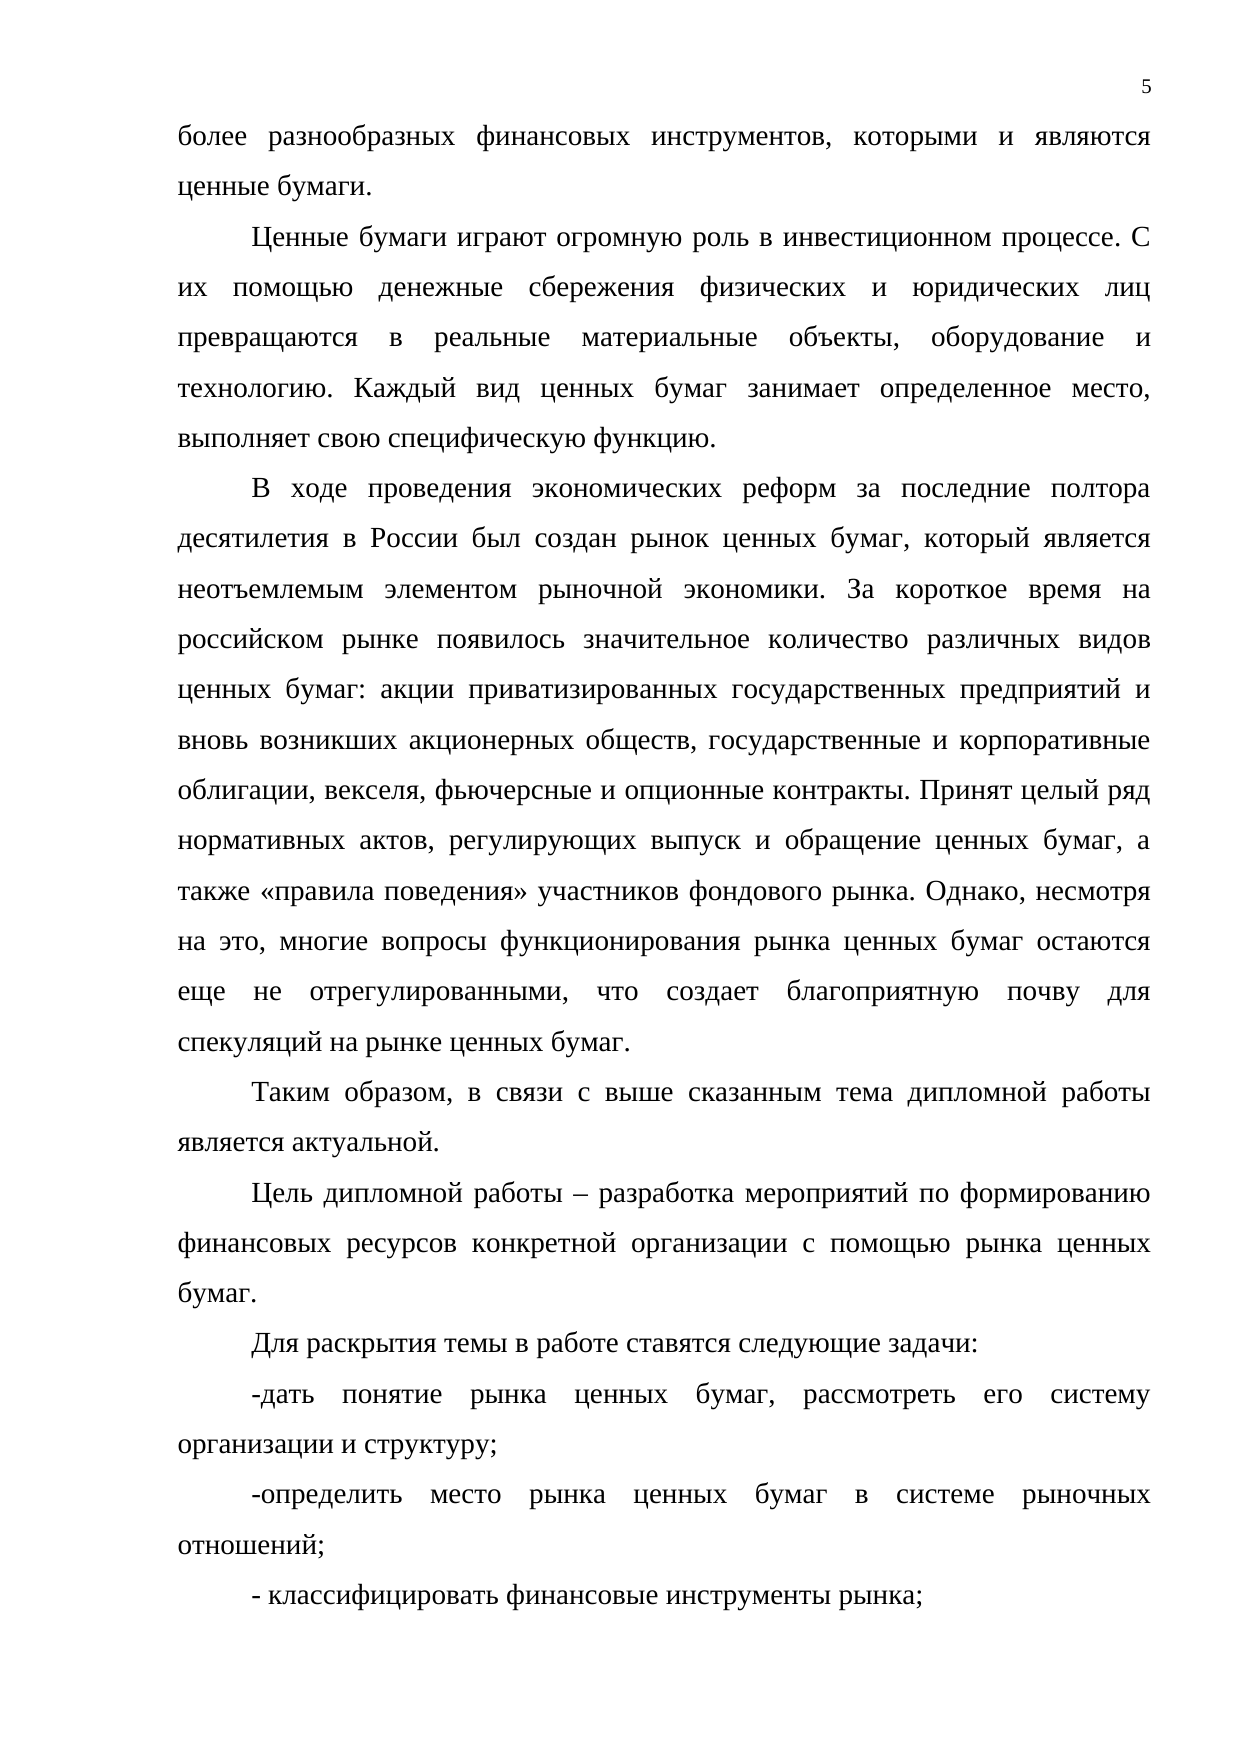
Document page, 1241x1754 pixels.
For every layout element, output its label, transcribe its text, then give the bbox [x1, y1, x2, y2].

text -определить место рынка ценных бумаг в системе рыночных отношений; [177, 1477, 1152, 1560]
text - классифицировать финансовые инструменты рынка; [177, 1577, 1152, 1611]
text Таким образом, в связи с выше сказанным тема дипломной работы является актуальной. [177, 1074, 1152, 1158]
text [177, 118, 1152, 202]
text Ценные бумаги играют огромную роль в инвестиционном процессе. С их помощью денежные сбережения физических и юридических лиц превращаются в реальные материальные объекты, оборудование и технологию. Каждый вид ценных бумаг занимает определенное место, выполняет свою специфическую функцию. [177, 219, 1152, 453]
text Цель дипломной работы – разработка мероприятий по формированию финансовых ресурсов конкретной организации с помощью рынка ценных бумаг. [177, 1175, 1152, 1309]
text -дать понятие рынка ценных бумаг, рассмотреть его систему организации и структуру; [177, 1376, 1152, 1460]
text В ходе проведения экономических реформ за последние полтора десятилетия в России был создан рынок ценных бумаг, который является неотъемлемым элементом рыночной экономики. За короткое время на российском рынке появилось значительное количество различных видов ценных бумаг: акции приватизированных государственных предприятий и вновь возникших акционерных обществ, государственные и корпоративные облигации, векселя, фьючерсные и опционные контракты. Принят целый ряд нормативных актов, регулирующих выпуск и обращение ценных бумаг, а также «правила поведения» участников фондового рынка. Однако, несмотря на это, многие вопросы функционирования рынка ценных бумаг остаются еще не отрегулированными, что создает благоприятную почву для спекуляций на рынке ценных бумаг. [177, 470, 1152, 1057]
text Для раскрытия темы в работе ставятся следующие задачи: [177, 1326, 1152, 1359]
